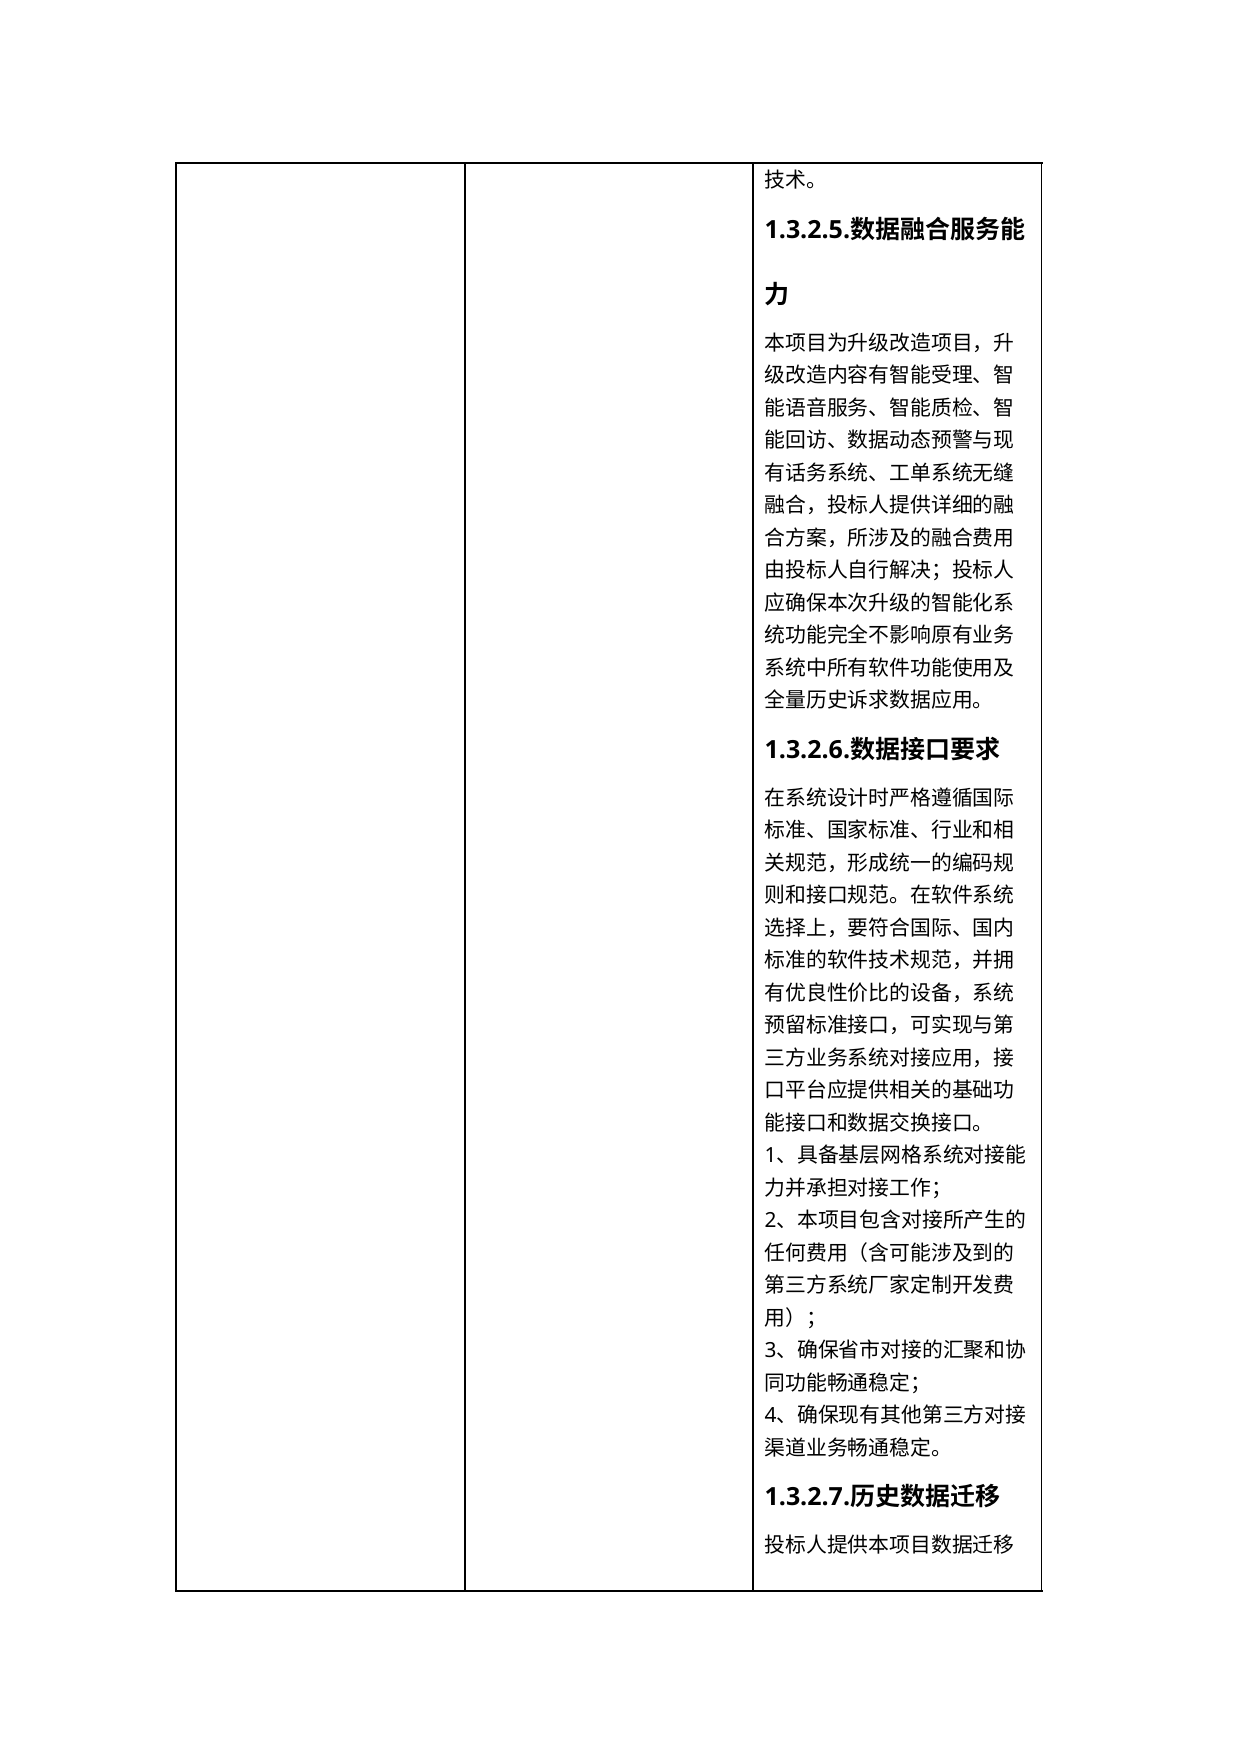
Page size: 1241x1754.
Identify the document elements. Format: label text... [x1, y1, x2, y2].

table_cell [466, 164, 752, 1590]
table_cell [754, 164, 1041, 1590]
table_cell 1 [177, 164, 464, 1590]
